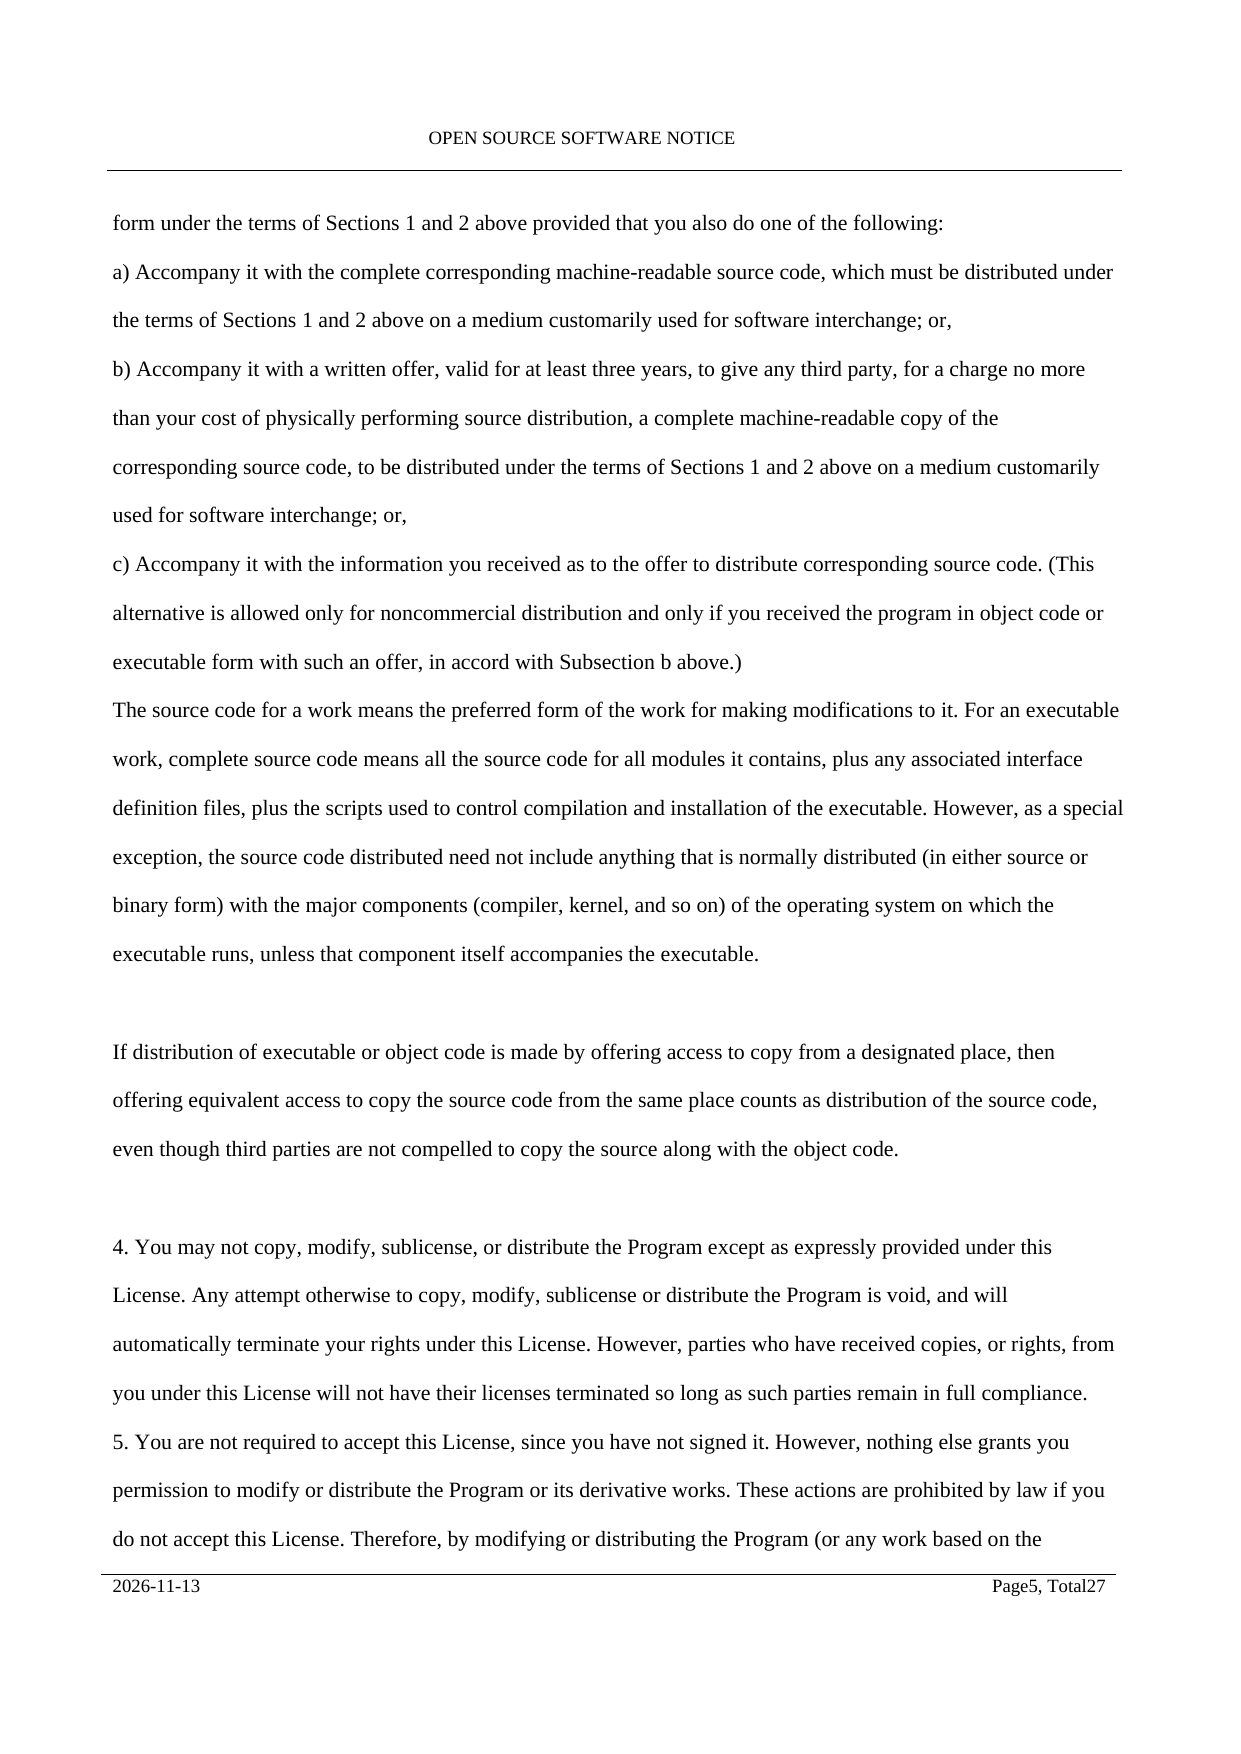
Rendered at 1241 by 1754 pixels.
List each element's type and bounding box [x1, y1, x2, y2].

text [112, 206, 1128, 1555]
